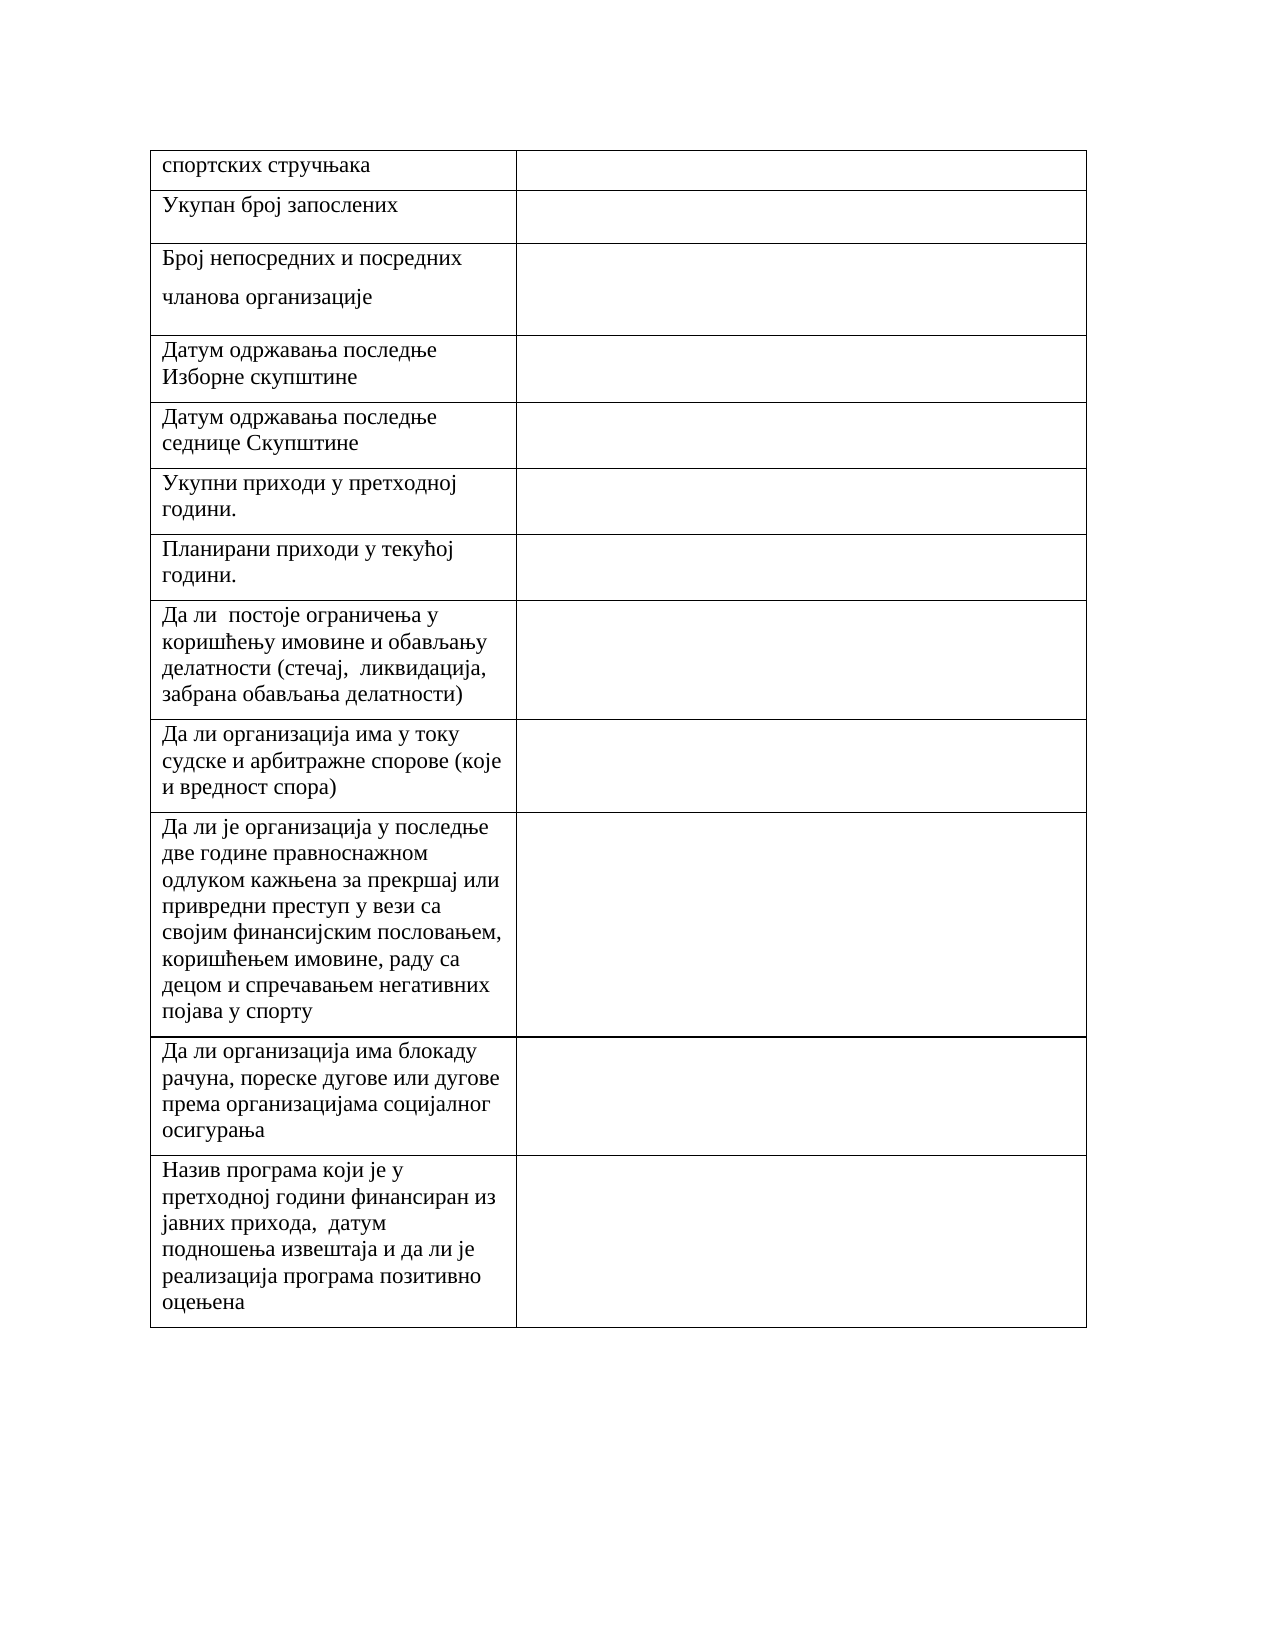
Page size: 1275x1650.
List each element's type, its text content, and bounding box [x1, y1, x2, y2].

table_cell [517, 535, 1086, 600]
table_cell Укупан број запослених [151, 191, 516, 243]
table_cell Датум одржавања последње Изборне скупштине [151, 336, 516, 402]
table_cell Да ли је организација у последње две године правноснажном одлуком кажњена за прекршај или привредни преступ у вези са својим финансијским пословањем, коришћењем имовине, раду са децом и спречавањем негативних појава у спорту [151, 813, 516, 1036]
table_cell [517, 720, 1086, 812]
table_cell [517, 336, 1086, 402]
table_cell Укупни приходи у претходној години. [151, 469, 516, 534]
table_cell Датум одржавања последње седнице Скупштине [151, 403, 516, 468]
table_cell Да ли организација има у току судске и арбитражне спорове (које и вредност спора) [151, 720, 516, 812]
table_cell Да ли постоје ограничења у коришћењу имовине и обављању делатности (стечај, ликвидација, забрана обављања делатности) [151, 601, 516, 719]
table_cell [517, 403, 1086, 468]
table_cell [151, 151, 516, 190]
table_cell [517, 813, 1086, 1036]
table_cell [517, 191, 1086, 243]
table_cell Назив програма који је у претходној години финансиран из јавних прихода, датум подношења извештаја и да ли је реализација програма позитивно оцењена [151, 1156, 516, 1327]
table_cell Да ли организација има блокаду рачуна, пореске дугове или дугове према организацијама социјалног осигурања [151, 1038, 516, 1155]
table_cell [517, 244, 1086, 335]
table_cell [517, 1038, 1086, 1155]
table_cell [517, 469, 1086, 534]
table_cell [517, 151, 1086, 190]
table_cell Планирани приходи у текућој години. [151, 535, 516, 600]
table_cell Број непосредних и посредних чланова организације [151, 244, 516, 335]
table_cell [517, 601, 1086, 719]
table_cell [517, 1156, 1086, 1327]
